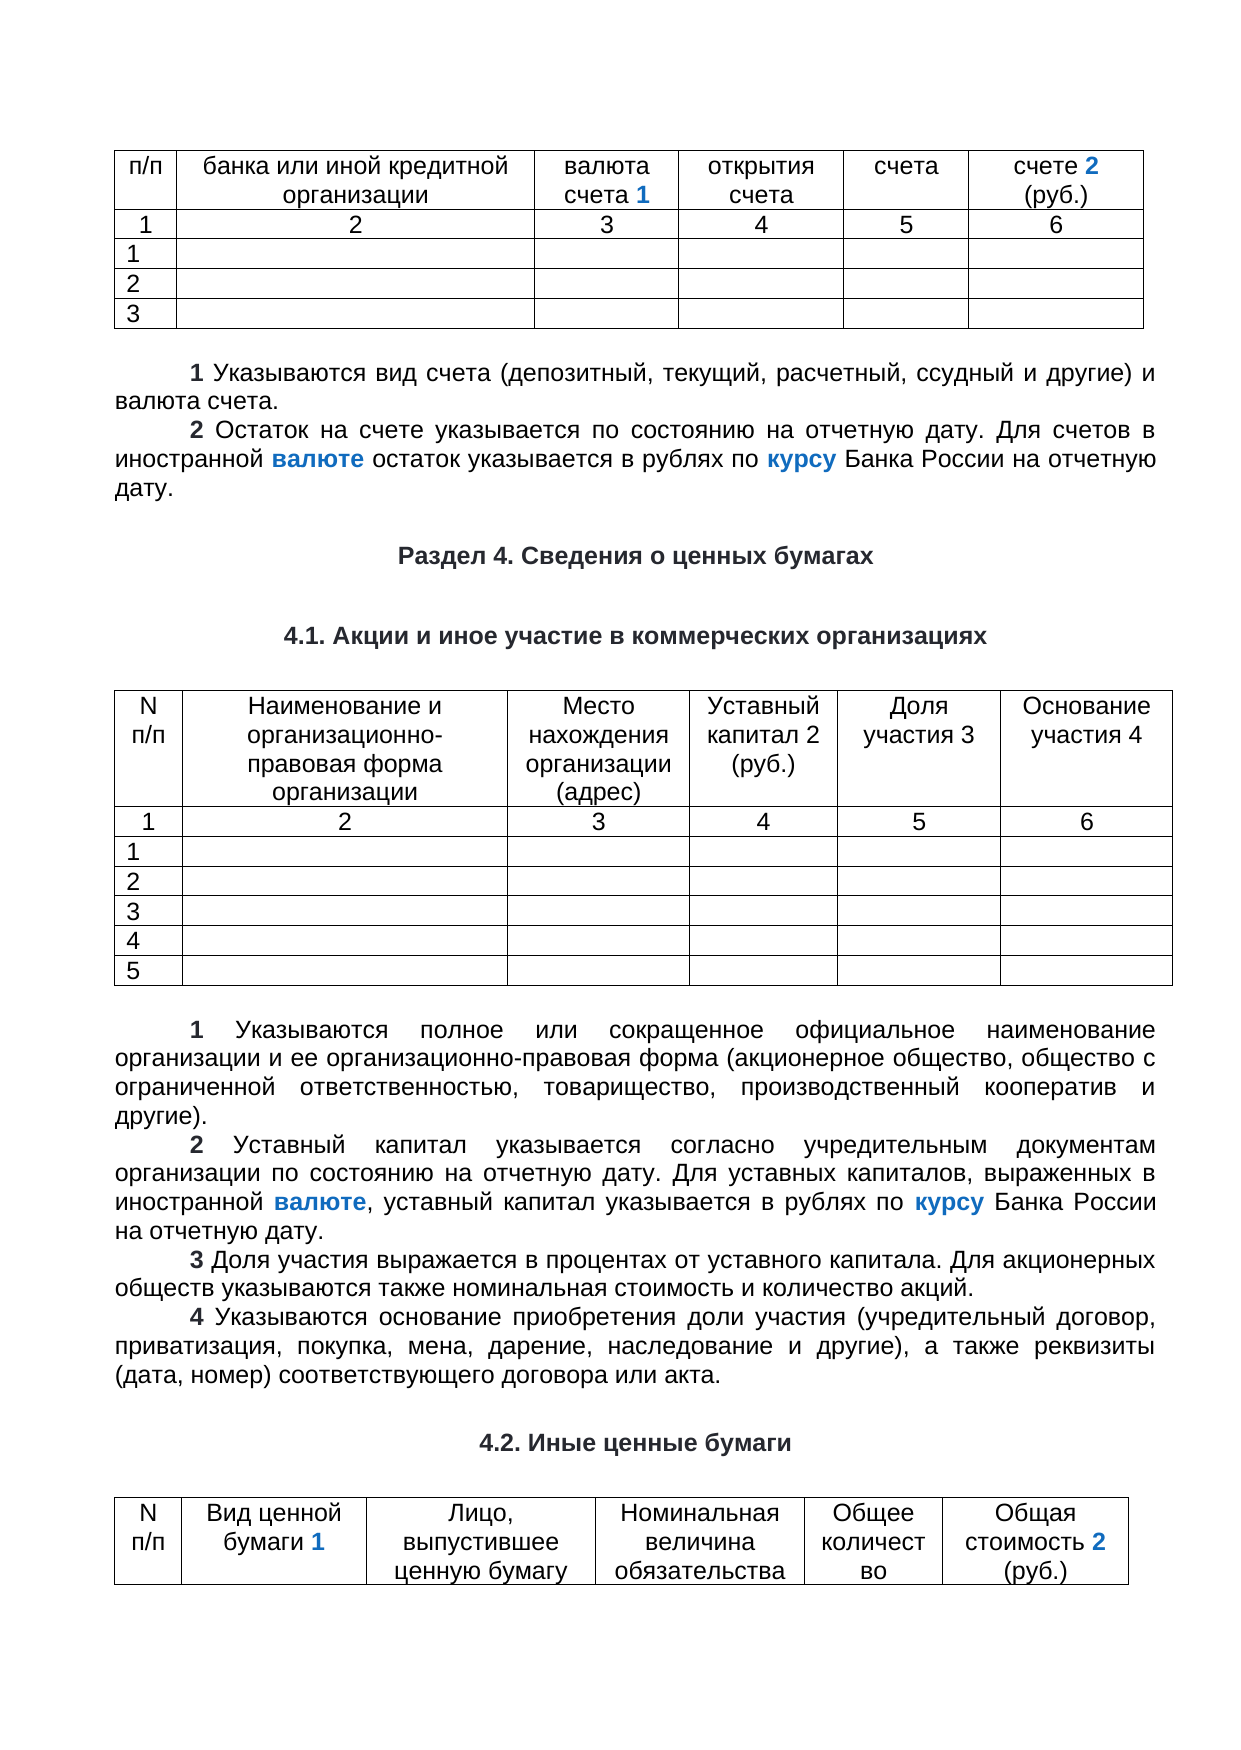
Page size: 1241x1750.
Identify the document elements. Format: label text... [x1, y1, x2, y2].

table_cell [838, 896, 1000, 925]
table_cell [177, 239, 534, 268]
table_cell 3 [535, 210, 678, 238]
table_header Доля участия 3 [838, 691, 1000, 806]
table_header N п/п [115, 151, 176, 208]
table_cell 3 [115, 299, 176, 328]
table_cell [679, 239, 843, 268]
text 2 Остаток на счете указывается по состоянию на отчетную дату. Для счетов в иностранной валюте остаток указывается в рублях по курсу Банка России на отчетную дату. [114, 415, 1157, 501]
table_header N п/п [115, 1498, 181, 1584]
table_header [596, 1498, 804, 1584]
table_cell [690, 926, 837, 955]
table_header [535, 151, 678, 208]
table_cell [844, 299, 968, 328]
table_cell [838, 956, 1000, 985]
table_cell [690, 867, 837, 895]
table_cell [969, 269, 1143, 298]
table_cell [183, 837, 507, 866]
table_cell 3 [115, 896, 182, 925]
table_header Дата открытия счета [679, 151, 843, 208]
table_cell [1001, 896, 1172, 925]
table_cell [1001, 956, 1172, 985]
table_cell [969, 299, 1143, 328]
table_cell 5 [844, 210, 968, 238]
table_cell [183, 956, 507, 985]
table_cell [177, 299, 534, 328]
table_cell [183, 867, 507, 895]
table_cell [838, 926, 1000, 955]
table_cell [183, 896, 507, 925]
table_cell [508, 926, 689, 955]
table_cell 6 [1001, 807, 1172, 836]
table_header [177, 151, 534, 208]
text 1 Указываются полное или сокращенное официальное наименование организации и ее организационно-правовая форма (акционерное общество, общество с ограниченной ответственностью, товарищество, производственный кооператив и другие). [114, 1014, 1157, 1129]
table_cell [535, 269, 678, 298]
table_cell 2 [115, 269, 176, 298]
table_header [969, 151, 1143, 208]
table_cell [508, 867, 689, 895]
table_cell 2 [115, 867, 182, 895]
subtitle Раздел 4. Сведения о ценных бумагах [114, 541, 1157, 570]
table_cell 4 [115, 926, 182, 955]
table_cell [838, 867, 1000, 895]
table_cell 6 [969, 210, 1143, 238]
table_header Основание участия 4 [1001, 691, 1172, 806]
text 3 Доля участия выражается в процентах от уставного капитала. Для акционерных обществ указываются также номинальная стоимость и количество акций. [114, 1244, 1157, 1302]
table_cell [508, 837, 689, 866]
table_cell [690, 956, 837, 985]
table_cell [183, 926, 507, 955]
table_header Место нахождения организации (адрес) [508, 691, 689, 806]
table_cell [1001, 926, 1172, 955]
subtitle 4.2. Иные ценные бумаги [114, 1428, 1157, 1457]
subtitle 4.1. Акции и иное участие в коммерческих организациях [114, 621, 1157, 650]
table_cell 1 [115, 239, 176, 268]
table_cell 1 [115, 807, 182, 836]
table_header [943, 1498, 1128, 1584]
table_header Номер счета [844, 151, 968, 208]
table_header Уставный капитал 2 (руб.) [690, 691, 837, 806]
table_cell [844, 239, 968, 268]
table_cell 5 [115, 956, 182, 985]
table_cell [508, 896, 689, 925]
text 4 Указываются основание приобретения доли участия (учредительный договор, приватизация, покупка, мена, дарение, наследование и другие), а также реквизиты (дата, номер) соответствующего договора или акта. [114, 1302, 1157, 1388]
table_cell [508, 956, 689, 985]
table_cell [535, 299, 678, 328]
table_cell [535, 239, 678, 268]
table_cell 4 [690, 807, 837, 836]
table_cell [969, 239, 1143, 268]
table_cell [838, 837, 1000, 866]
table_cell 3 [508, 807, 689, 836]
table_cell [177, 269, 534, 298]
table_cell [690, 896, 837, 925]
table_cell 1 [115, 210, 176, 238]
table_header Наименование и организационно-правовая форма организации [183, 691, 507, 806]
table_cell 4 [679, 210, 843, 238]
table_cell 5 [838, 807, 1000, 836]
text 2 Уставный капитал указывается согласно учредительным документам организации по состоянию на отчетную дату. Для уставных капиталов, выраженных в иностранной валюте, уставный капитал указывается в рублях по курсу Банка России на отчетную дату. [114, 1129, 1157, 1244]
table_header N п/п [115, 691, 182, 806]
table_cell 2 [183, 807, 507, 836]
table_cell [679, 299, 843, 328]
table_cell [1001, 837, 1172, 866]
table_cell [1001, 867, 1172, 895]
text 1 Указываются вид счета (депозитный, текущий, расчетный, ссудный и другие) и валюта счета. [114, 357, 1157, 415]
table_cell [844, 269, 968, 298]
table_cell [690, 837, 837, 866]
table_cell [679, 269, 843, 298]
table_header Общее количество [805, 1498, 942, 1584]
table_cell 1 [115, 837, 182, 866]
table_cell 2 [177, 210, 534, 238]
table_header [367, 1498, 595, 1584]
table_header Вид ценной бумаги 1 [182, 1498, 366, 1584]
